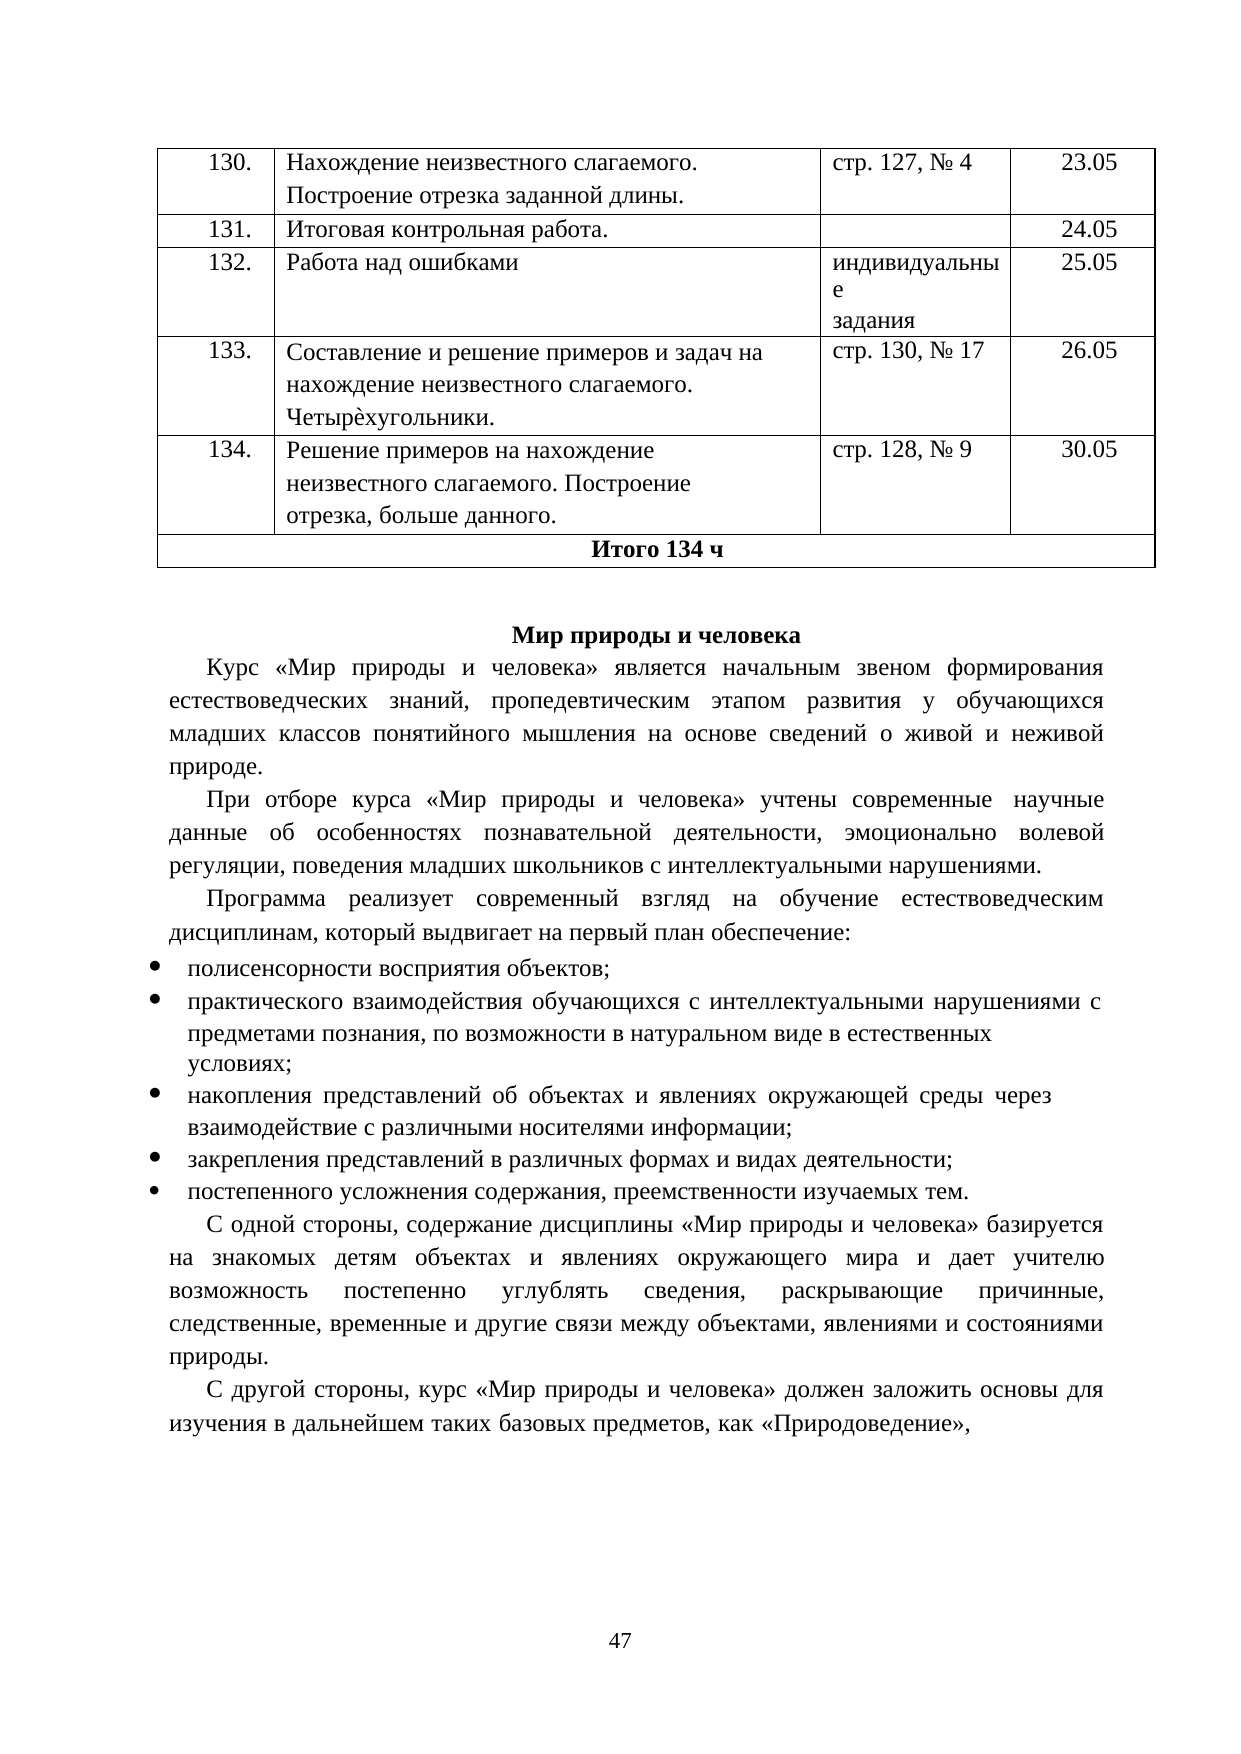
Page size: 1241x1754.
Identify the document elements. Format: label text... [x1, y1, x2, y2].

text Программа реализует современный взгляд на обучение естествоведческим дисциплинам, который выдвигает на первый план обеспечение: [169, 883, 1103, 945]
text С другой стороны, курс «Мир природы и человека» должен заложить основы для изучения в дальнейшем таких базовых предметов, как «Природоведение», [169, 1374, 1104, 1436]
list закрепления представлений в различных формах и видах деятельности; [150, 1144, 1240, 1173]
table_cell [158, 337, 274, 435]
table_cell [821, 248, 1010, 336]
list полисенсорности восприятия объектов; [150, 949, 1240, 983]
subtitle Мир природы и человека [512, 620, 1240, 649]
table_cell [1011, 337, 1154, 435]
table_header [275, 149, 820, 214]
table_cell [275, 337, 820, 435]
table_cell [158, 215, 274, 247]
text С одной стороны, содержание дисциплины «Мир природы и человека» базируется на знакомых детям объектах и явлениях окружающего мира и дает учителю возможность постепенно углублять сведения, раскрывающие причинные, следственные, временные и другие связи между объектами, явлениями и состояниями природы. [169, 1209, 1104, 1370]
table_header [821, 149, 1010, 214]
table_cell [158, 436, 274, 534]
list накопления представлений об объектах и явлениях окружающей среды через взаимодействие с различными носителями информации; [150, 1081, 1103, 1140]
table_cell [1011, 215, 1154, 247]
text При отборе курса «Мир природы и человека» учтены современные научные данные об особенностях познавательной деятельности, эмоционально волевой регуляции, поведения младших школьников с интеллектуальными нарушениями. [169, 784, 1104, 879]
list практического взаимодействия обучающихся с интеллектуальными нарушениями с предметами познания, по возможности в натуральном виде в естественных условиях; [150, 986, 1103, 1077]
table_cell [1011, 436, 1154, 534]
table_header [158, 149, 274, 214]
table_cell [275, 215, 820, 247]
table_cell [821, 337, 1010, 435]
list постепенного усложнения содержания, преемственности изучаемых тем. [150, 1176, 1240, 1205]
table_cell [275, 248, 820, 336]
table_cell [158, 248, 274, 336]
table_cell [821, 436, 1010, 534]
text Курс «Мир природы и человека» является начальным звеном формирования естествоведческих знаний, пропедевтическим этапом развития у обучающихся младших классов понятийного мышления на основе сведений о живой и неживой природе. [169, 652, 1104, 780]
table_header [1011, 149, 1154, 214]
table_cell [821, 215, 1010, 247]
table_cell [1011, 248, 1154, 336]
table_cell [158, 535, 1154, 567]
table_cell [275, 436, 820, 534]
